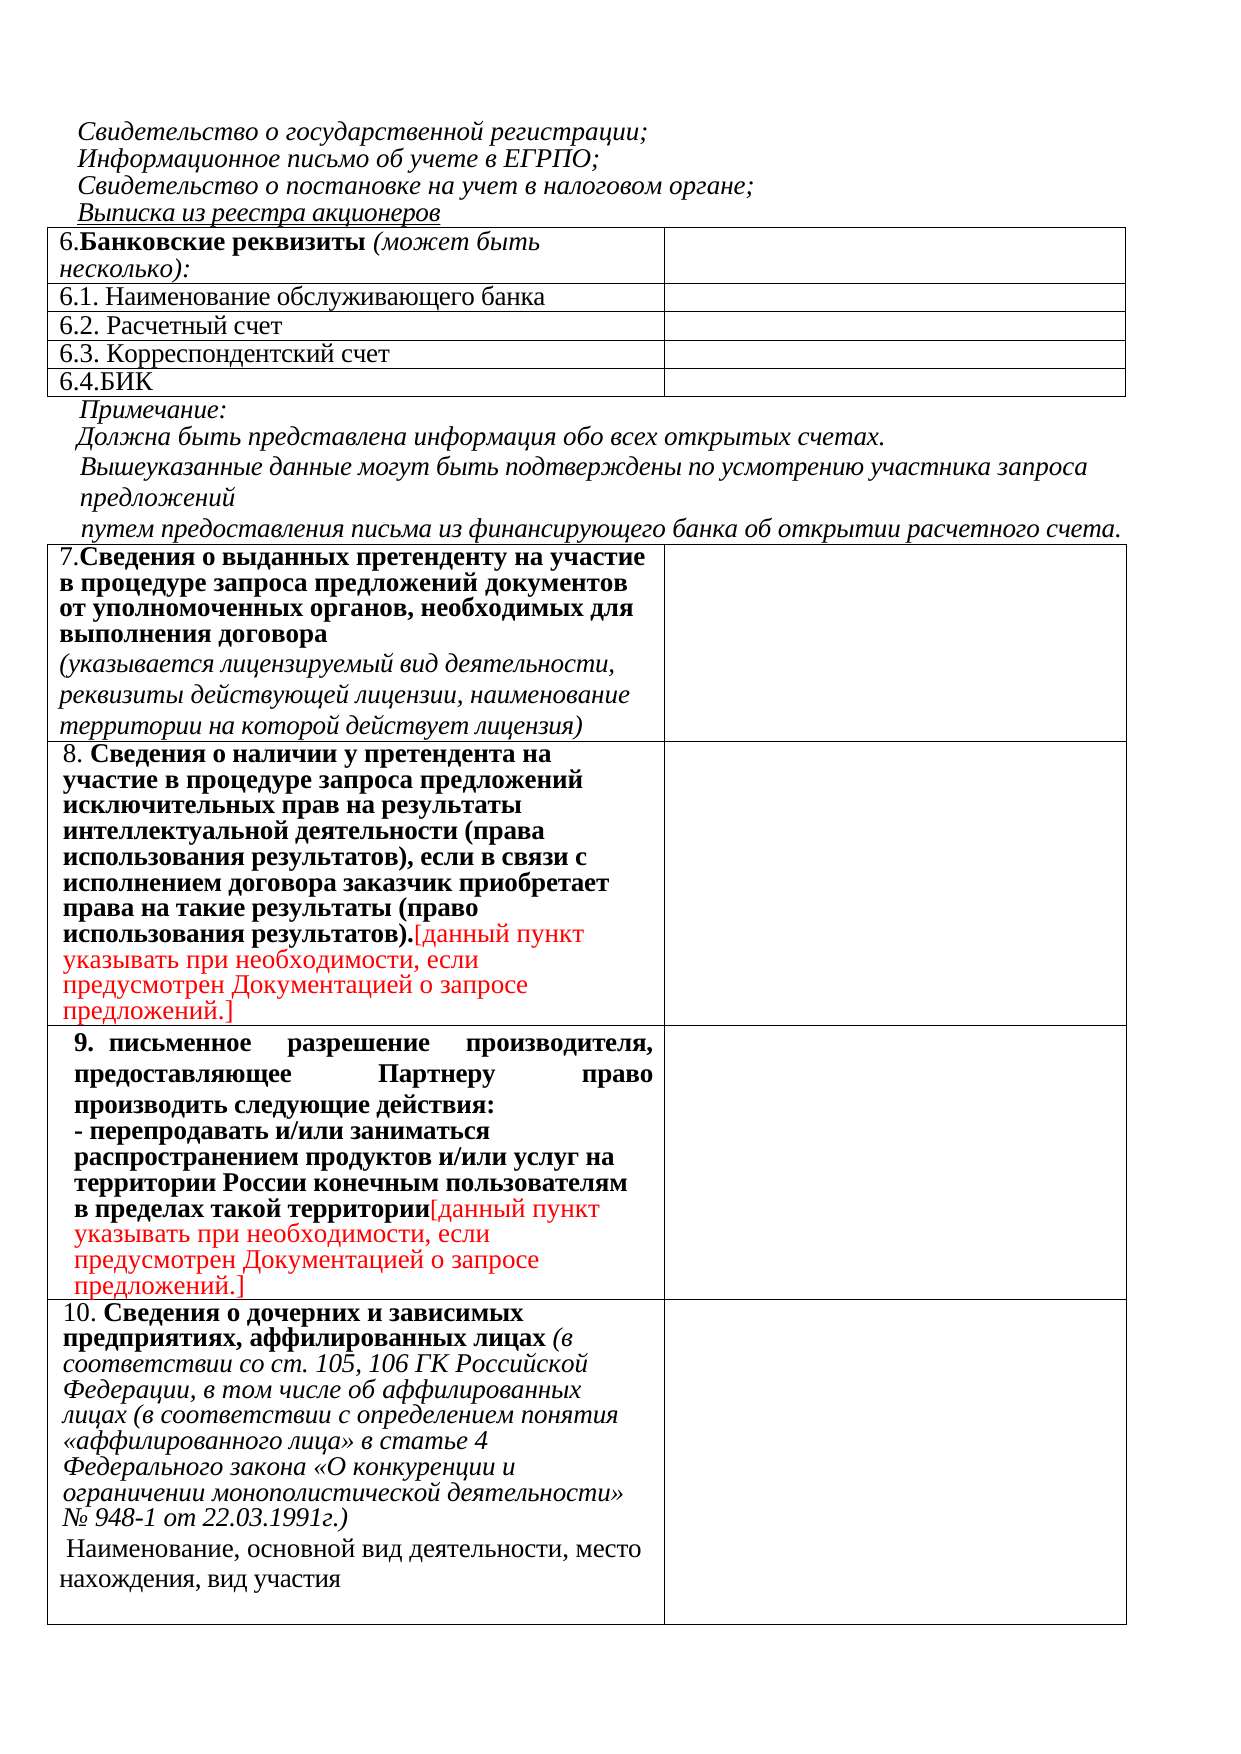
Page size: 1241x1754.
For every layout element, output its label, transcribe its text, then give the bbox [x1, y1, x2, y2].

table_cell [665, 312, 1125, 339]
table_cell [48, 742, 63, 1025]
table_cell [665, 341, 1125, 368]
table_cell [665, 1026, 1126, 1299]
table_cell письменное разрешение производителя, предоставляющее Партнеру право производить следующие действия: - перепродавать и/или заниматься распространением продуктов и/или услуг на территории России конечным пользователям в пределах такой территории[данный пункт указывать при необходимости, если предусмотрен Документацией о запросе предложений.] [48, 1026, 664, 1299]
table_header [665, 228, 1125, 283]
table_cell 6.3. Корреспондентский счет [48, 341, 664, 368]
text Свидетельство о постановке на учет в налоговом органе; [69, 173, 1137, 200]
table_cell 6.4.БИК [48, 369, 664, 396]
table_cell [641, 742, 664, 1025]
table_cell [665, 284, 1125, 311]
table_header 6.Банковские реквизиты (может быть несколько): [48, 228, 664, 283]
text путем предоставления письма из финансирующего банка об открытии расчетного счета. [81, 512, 1181, 544]
text Информационное письмо об учете в ЕГРПО; [69, 145, 1137, 173]
table_cell 6.1. Наименование обслуживающего банка [48, 284, 664, 311]
text Свидетельство о государственной регистрации; [69, 118, 1137, 145]
table_header [665, 545, 1126, 741]
text Вышеуказанные данные могут быть подтверждены по усмотрению участника запроса предложений [79, 450, 1181, 512]
table_cell [665, 742, 1126, 1025]
text Должна быть представлена информация обо всех открытых счетах. [77, 424, 1181, 450]
table_header 7.Сведения о выданных претенденту на участие в процедуре запроса предложений документов от уполномоченных органов, необходимых для выполнения договора (указывается лицензируемый вид деятельности, реквизиты действующей лицензии, наименование территории на которой действует лицензия) [48, 545, 664, 741]
text Примечание: [79, 397, 1181, 424]
text Выписка из реестра акционеров [69, 200, 1137, 227]
table_cell [665, 369, 1125, 396]
table_cell 6.2. Расчетный счет [48, 312, 664, 339]
table_cell 10. Сведения о дочерних и зависимых предприятиях, аффилированных лицах (в соответствии со ст. 105, 106 ГК Российской Федерации, в том числе об аффилированных лицах (в соответствии с определением понятия «аффилированного лица» в статье 4 Федерального закона «О конкуренции и ограничении монополистической деятельности» № 948-1 от 22.03.1991г.) Наименование, основной вид деятельности, место нахождения, вид участия [48, 1300, 664, 1623]
table_cell [665, 1300, 1126, 1623]
